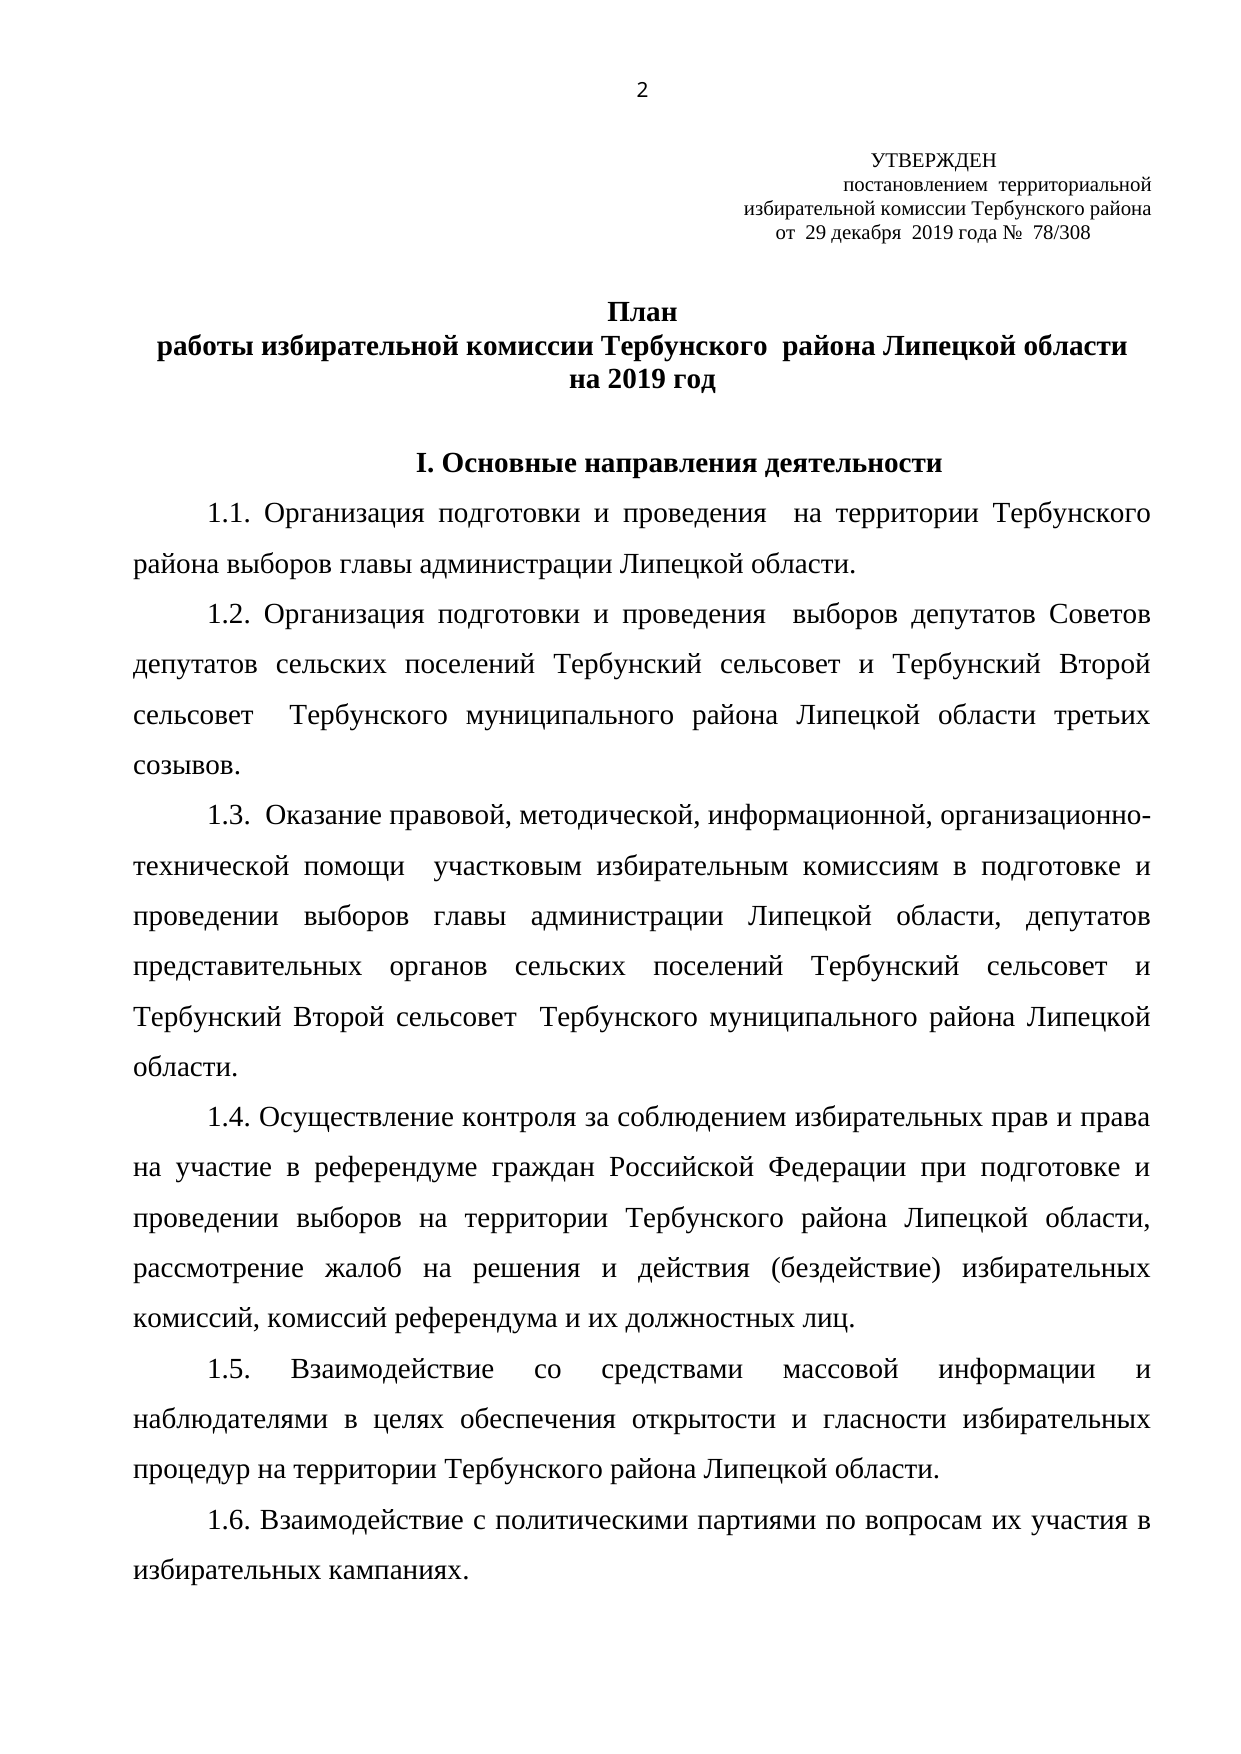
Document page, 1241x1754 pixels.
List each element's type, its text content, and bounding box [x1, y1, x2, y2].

text 1.1. Организация подготовки и проведения на территории Тербунского района выборов главы администрации Липецкой области. [133, 496, 1152, 579]
text работы избирательной комиссии Тербунского района Липецкой области [133, 328, 1152, 361]
subtitle План [133, 294, 1152, 328]
text 1.2. Организация подготовки и проведения выборов депутатов Советов депутатов сельских поселений Тербунский сельсовет и Тербунский Второй сельсовет Тербунского муниципального района Липецкой области третьих созывов. [133, 596, 1152, 781]
text 1.3. Оказание правовой, методической, информационной, организационно-технической помощи участковым избирательным комиссиям в подготовке и проведении выборов главы администрации Липецкой области, депутатов представительных органов сельских поселений Тербунский сельсовет и Тербунский Второй сельсовет Тербунского муниципального района Липецкой области. [133, 797, 1152, 1082]
text постановлением территориальной [133, 172, 1152, 196]
text 1.4. Осуществление контроля за соблюдением избирательных прав и права на участие в референдуме граждан Российской Федерации при подготовке и проведении выборов на территории Тербунского района Липецкой области, рассмотрение жалоб на решения и действия (бездействие) избирательных комиссий, комиссий референдума и их должностных лиц. [133, 1099, 1152, 1334]
text УТВЕРЖДЕН [133, 148, 1152, 172]
text 1.6. Взаимодействие с политическими партиями по вопросам их участия в избирательных кампаниях. [133, 1502, 1152, 1586]
text I. Основные направления деятельности [133, 445, 1152, 479]
text на 2019 год [133, 361, 1152, 395]
text от 29 декабря 2019 года № 78/308 [749, 220, 1152, 244]
text избирательной комиссии Тербунского района [133, 196, 1152, 220]
text 1.5. Взаимодействие со средствами массовой информации и наблюдателями в целях обеспечения открытости и гласности избирательных процедур на территории Тербунского района Липецкой области. [133, 1351, 1152, 1485]
